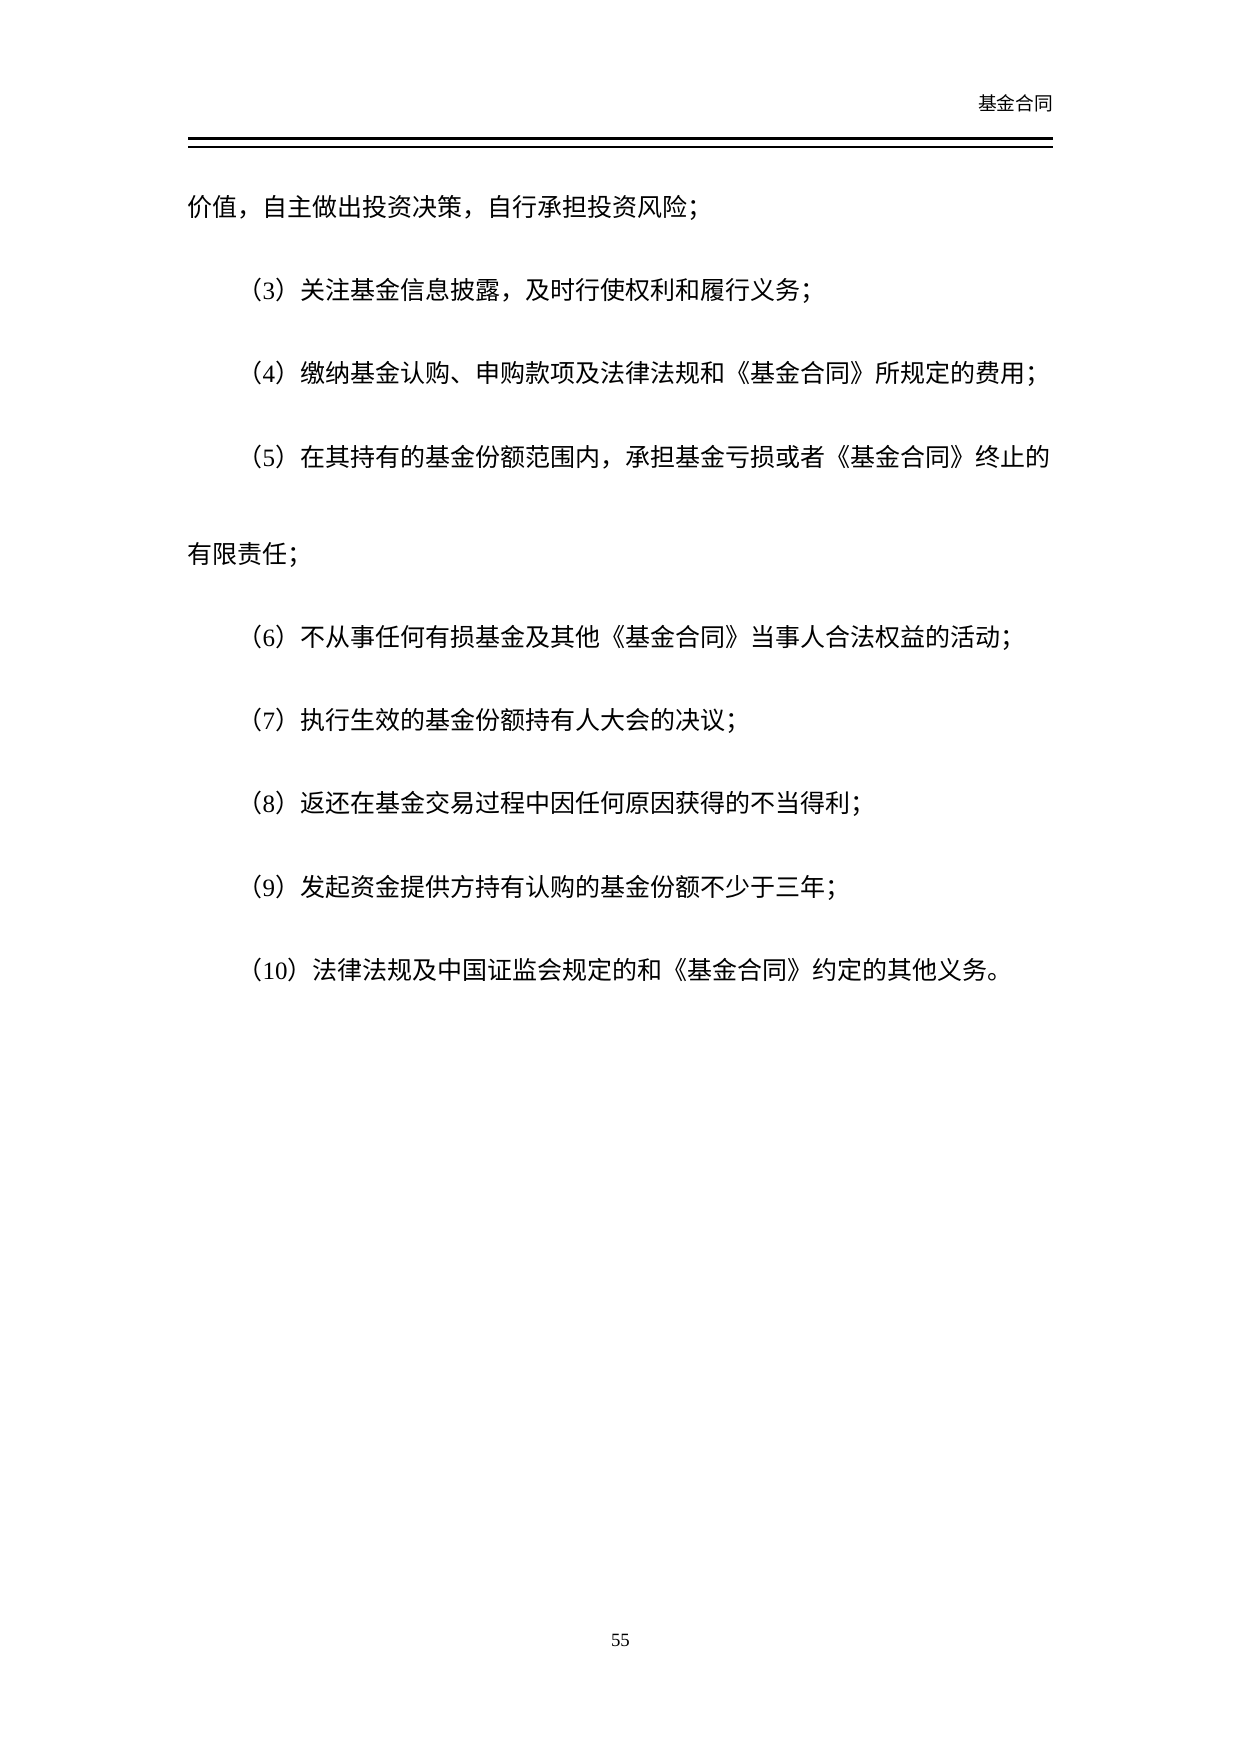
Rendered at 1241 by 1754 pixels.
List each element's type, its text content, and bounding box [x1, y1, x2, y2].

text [187, 173, 1053, 238]
text （4）缴纳基金认购、申购款项及法律法规和《基金合同》所规定的费用； [187, 339, 1053, 404]
text （8）返还在基金交易过程中因任何原因获得的不当得利； [187, 769, 1053, 834]
text （5）在其持有的基金份额范围内，承担基金亏损或者《基金合同》终止的有限责任； [187, 423, 1053, 585]
text （7）执行生效的基金份额持有人大会的决议； [187, 686, 1053, 751]
text （10）法律法规及中国证监会规定的和《基金合同》约定的其他义务。 [187, 936, 1053, 1001]
text （9）发起资金提供方持有认购的基金份额不少于三年； [187, 853, 1053, 918]
text （6）不从事任何有损基金及其他《基金合同》当事人合法权益的活动； [187, 603, 1053, 668]
text （3）关注基金信息披露，及时行使权利和履行义务； [187, 256, 1053, 321]
